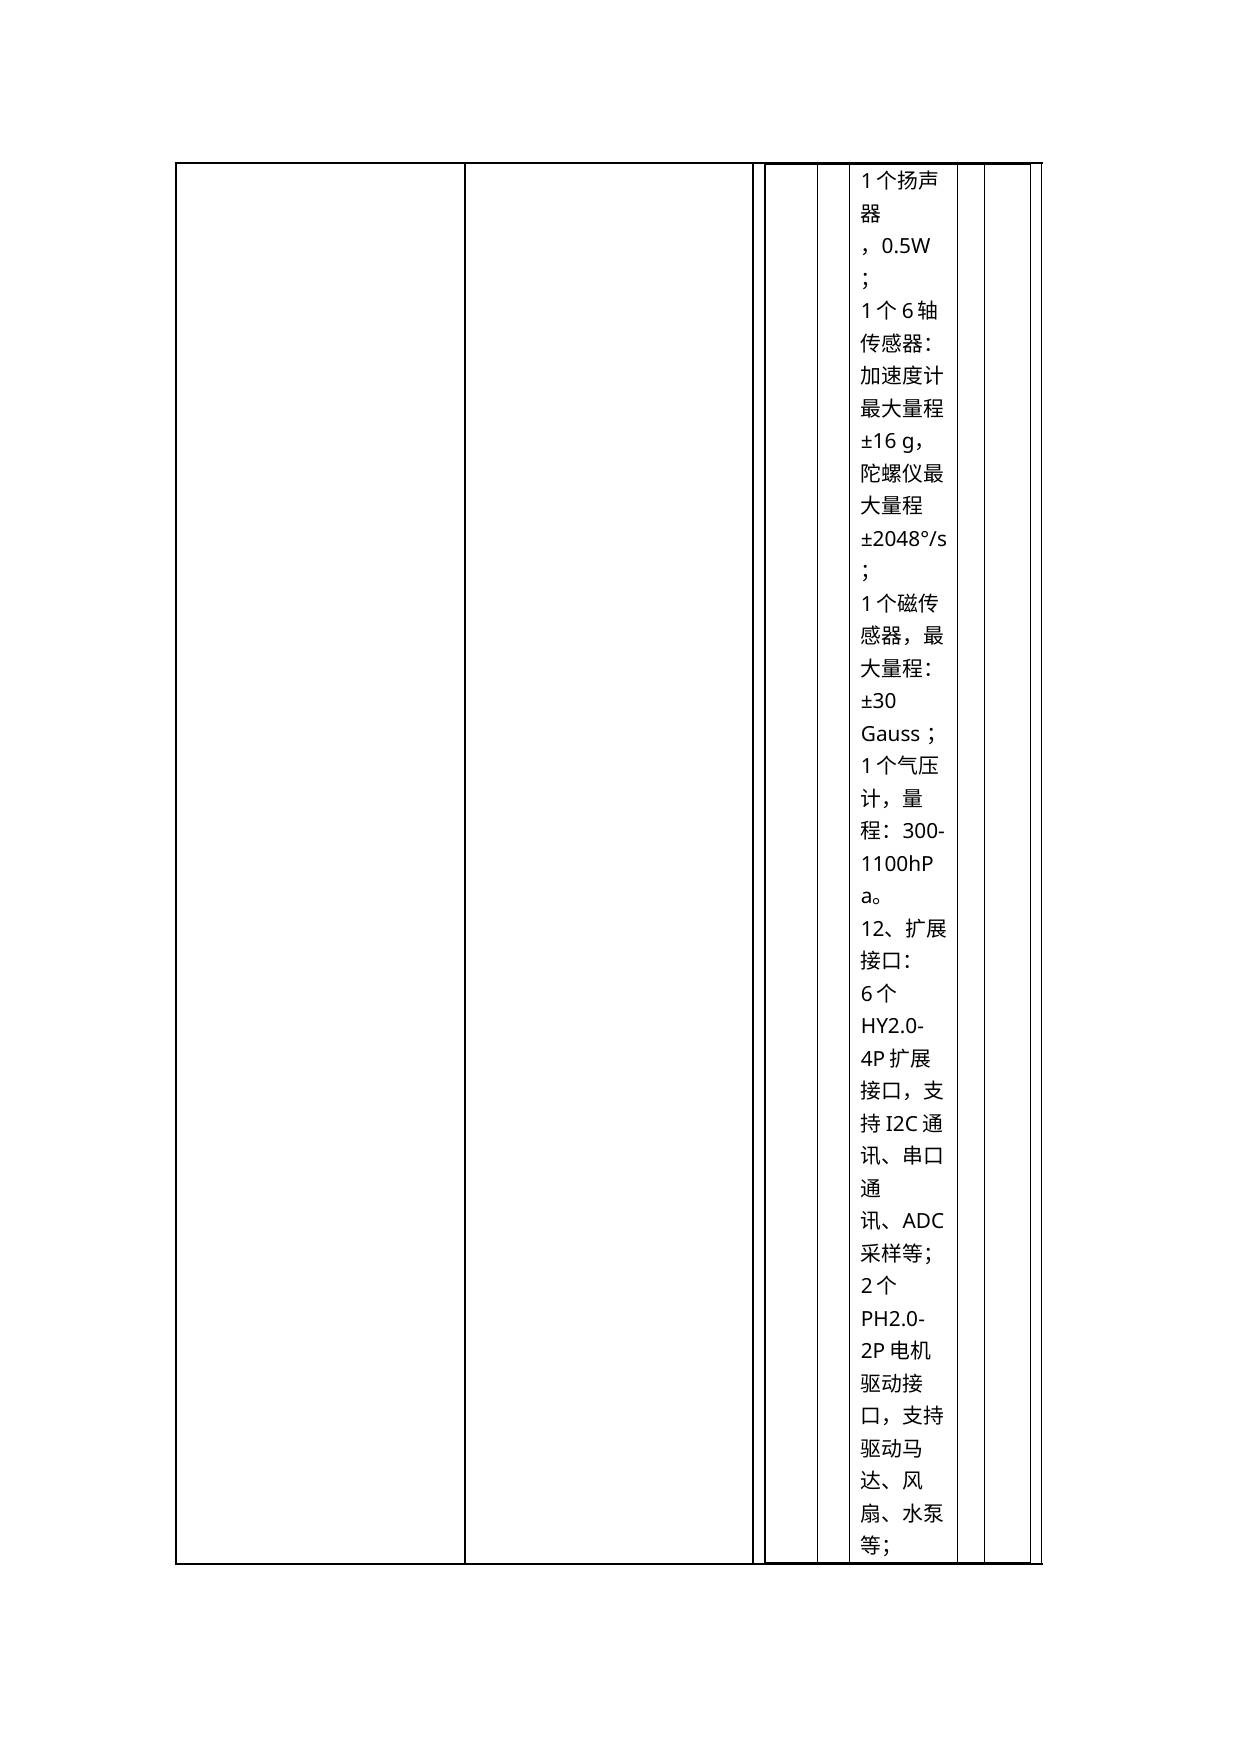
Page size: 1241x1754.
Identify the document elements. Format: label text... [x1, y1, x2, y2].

table_cell 1 [177, 164, 464, 1563]
table_cell [466, 164, 752, 1563]
table_cell [850, 165, 957, 1562]
table_cell [766, 165, 817, 1562]
table_cell [985, 165, 1030, 1562]
table_cell [958, 165, 984, 1562]
table_cell [754, 164, 764, 1563]
table_cell [818, 165, 849, 1562]
table_cell [1031, 164, 1041, 1563]
